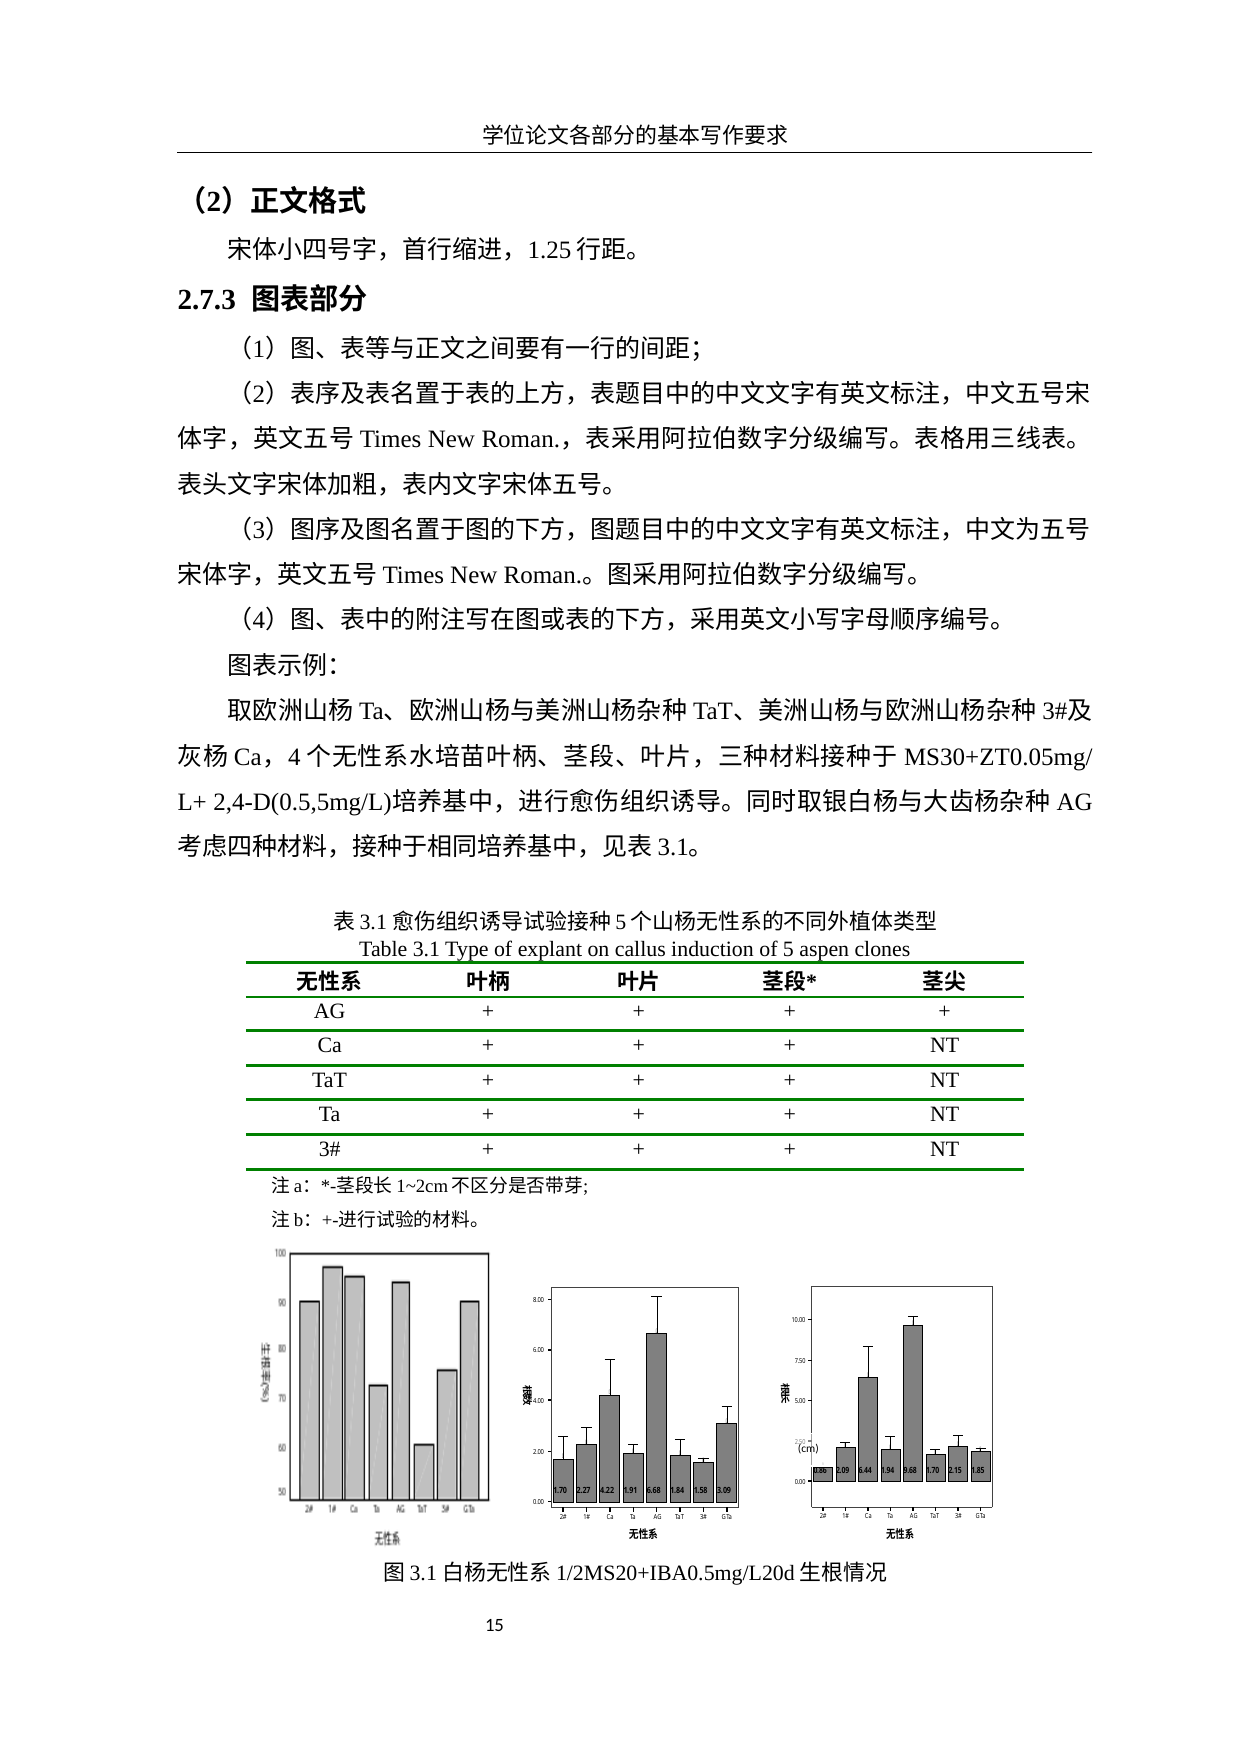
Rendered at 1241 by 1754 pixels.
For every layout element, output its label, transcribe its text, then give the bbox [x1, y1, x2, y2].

text 图表示例： [177, 645, 1092, 682]
table_cell 3# [246, 1136, 413, 1167]
text 图3.1 白杨无性系1/2MS20+IBA0.5mg/L20d生根情况 [177, 1555, 1092, 1587]
table_cell + [714, 1032, 864, 1064]
table_cell + [865, 998, 1024, 1029]
text 注a：*-茎段长1~2cm不区分是否带芽; [177, 1171, 1092, 1198]
table_cell + [714, 1101, 864, 1133]
table_cell + [413, 1032, 563, 1064]
table_cell + [563, 998, 714, 1029]
text Table 3.1 Type of explant on callus induction of 5 aspen clones [177, 936, 1092, 961]
table_cell + [413, 1067, 563, 1098]
table_header 茎段* [714, 964, 864, 996]
text 取欧洲山杨Ta、欧洲山杨与美洲山杨杂种TaT、美洲山杨与欧洲山杨杂种3#及灰杨Ca，4个无性系水培苗叶柄、茎段、叶片，三种材料接种于MS30+ZT0.05mg/L+ 2,4-D(0.5,5mg/L)培养基中，进行愈伤组织诱导。同时取银白杨与大齿杨杂种AG考虑四种材料，接种于相同培养基中，见表3.1。 [177, 691, 1092, 863]
table_cell + [714, 1136, 864, 1167]
table_cell NT [865, 1032, 1024, 1064]
table_cell AG [246, 998, 413, 1029]
table_cell + [563, 1136, 714, 1167]
table_cell NT [865, 1101, 1024, 1133]
subtitle 图表部分 [177, 275, 1092, 318]
table_cell + [413, 1101, 563, 1133]
table_cell + [413, 998, 563, 1029]
table_header 叶片 [563, 964, 714, 996]
table_cell Ta [246, 1101, 413, 1133]
table_cell + [413, 1136, 563, 1167]
text （1）图、表等与正文之间要有一行的间距； [177, 328, 1092, 364]
table_cell + [714, 1067, 864, 1098]
text 注b：+-进行试验的材料。 [177, 1204, 1092, 1232]
table_header 叶柄 [413, 964, 563, 996]
text （2）正文格式 [177, 177, 1092, 219]
table_cell + [714, 998, 864, 1029]
text （2）表序及表名置于表的上方，表题目中的中文文字有英文标注，中文五号宋体字，英文五号Times New Roman.，表采用阿拉伯数字分级编写。表格用三线表。表头文字宋体加粗，表内文字宋体五号。 [177, 373, 1092, 500]
table_cell + [563, 1101, 714, 1133]
table_cell + [563, 1067, 714, 1098]
table_cell NT [865, 1067, 1024, 1098]
table_header 无性系 [246, 964, 413, 996]
text 宋体小四号字，首行缩进，1.25行距。 [177, 230, 1092, 266]
table_cell + [563, 1032, 714, 1064]
table_header 茎尖 [865, 964, 1024, 996]
text （4）图、表中的附注写在图或表的下方，采用英文小写字母顺序编号。 [177, 600, 1092, 636]
text 表3.1 愈伤组织诱导试验接种5个山杨无性系的不同外植体类型 [177, 904, 1092, 936]
table_cell Ca [246, 1032, 413, 1064]
table_cell TaT [246, 1067, 413, 1098]
text （3）图序及图名置于图的下方，图题目中的中文文字有英文标注，中文为五号宋体字，英文五号Times New Roman.。图采用阿拉伯数字分级编写。 [177, 509, 1092, 591]
table_cell NT [865, 1136, 1024, 1167]
